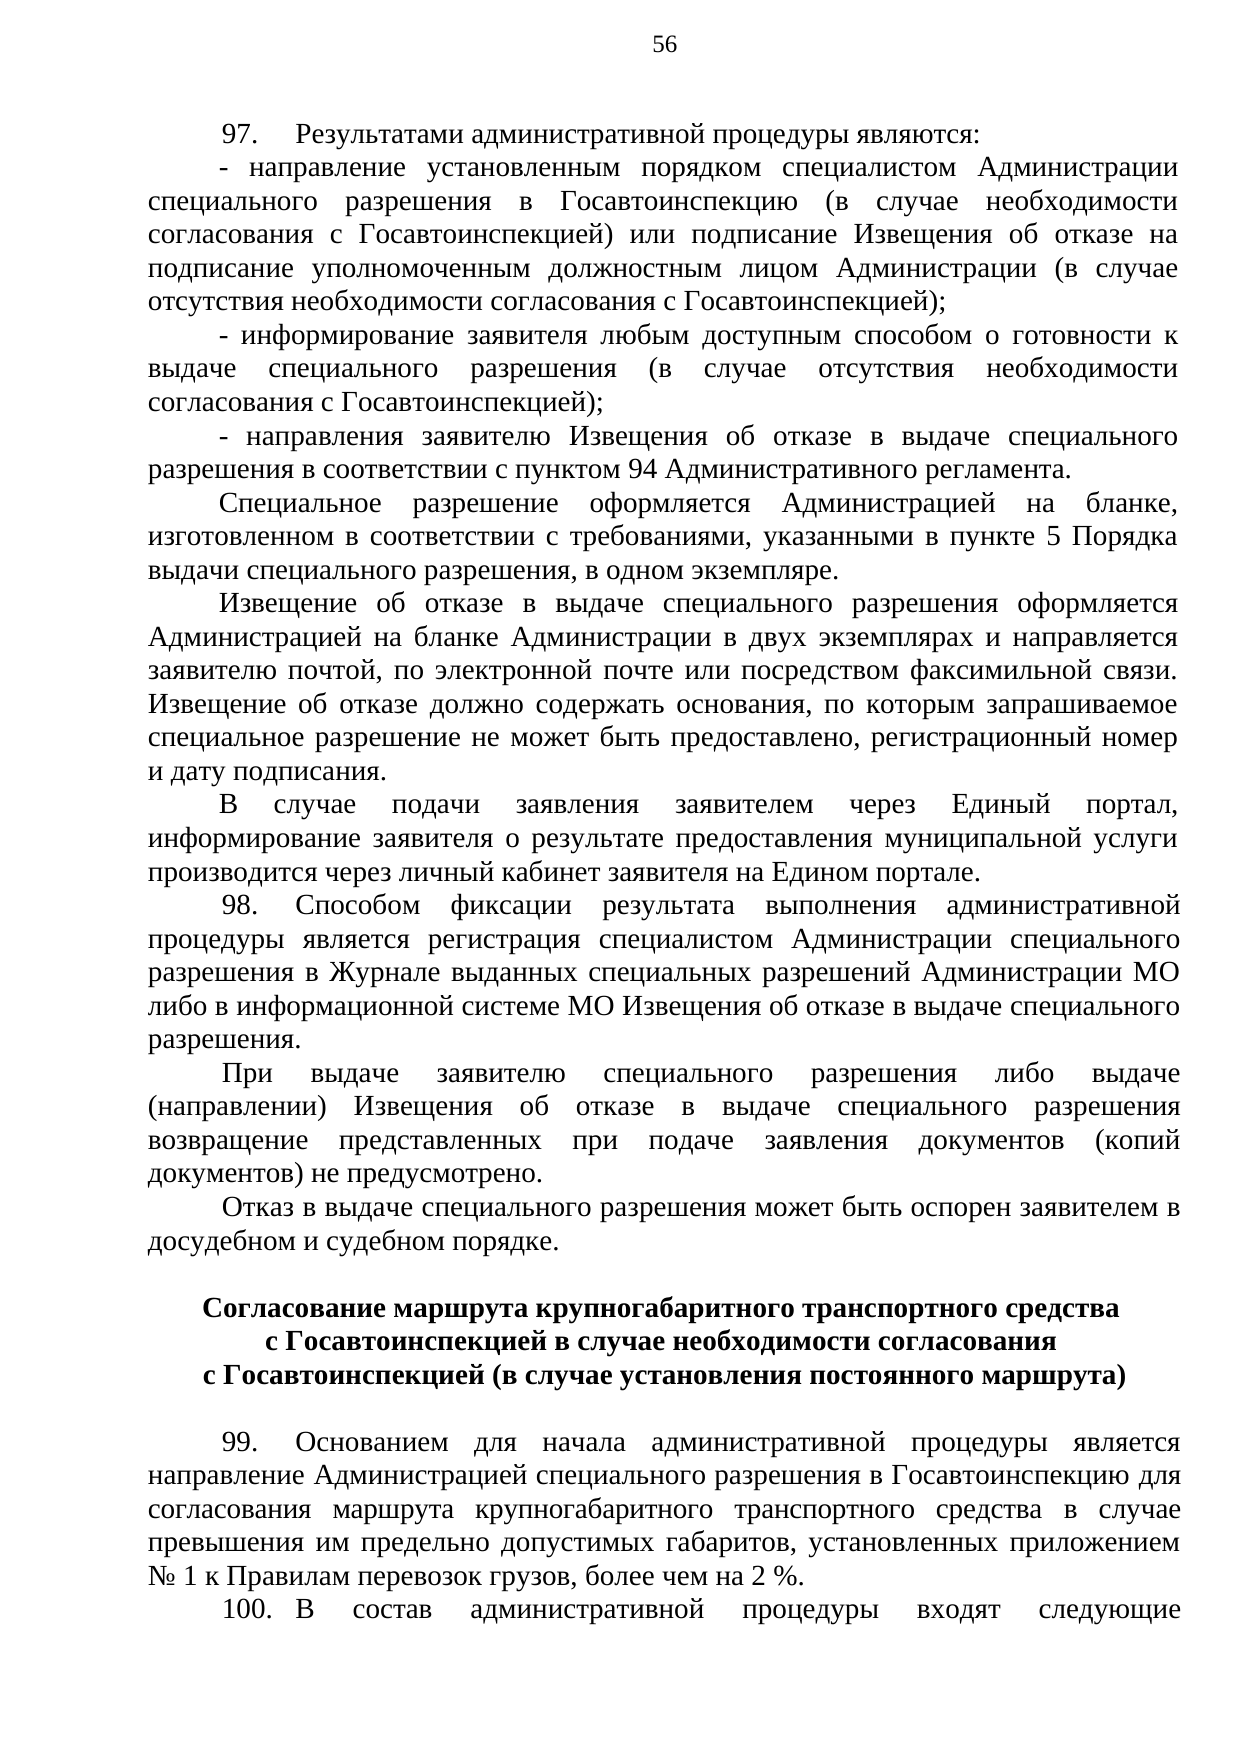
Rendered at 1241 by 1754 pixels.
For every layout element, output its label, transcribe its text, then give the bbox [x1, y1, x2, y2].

text Специальное разрешение оформляется Администрацией на бланке, изготовленном в соответствии с требованиями, указанными в пункте 5 Порядка выдачи специального разрешения, в одном экземпляре. [148, 485, 1179, 585]
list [148, 1592, 1181, 1625]
text При выдаче заявителю специального разрешения либо выдаче (направлении) Извещения об отказе в выдаче специального разрешения возвращение представленных при подаче заявления документов (копий документов) не предусмотрено. [148, 1055, 1181, 1189]
text В случае подачи заявления заявителем через Единый портал, информирование заявителя о результате предоставления муниципальной услуги производится через личный кабинет заявителя на Едином портале. [148, 787, 1179, 887]
list Способом фиксации результата выполнения административной процедуры является регистрация специалистом Администрации специального разрешения в Журнале выданных специальных разрешений Администрации МО либо в информационной системе МО Извещения об отказе в выдаче специального разрешения. [148, 887, 1181, 1055]
text Отказ в выдаче специального разрешения может быть оспорен заявителем в досудебном и судебном порядке. [148, 1189, 1181, 1256]
text - направления заявителю Извещения об отказе в выдаче специального разрешения в соответствии с пунктом 94 Административного регламента. [148, 418, 1179, 485]
text Извещение об отказе в выдаче специального разрешения оформляется Администрацией на бланке Администрации в двух экземплярах и направляется заявителю почтой, по электронной почте или посредством факсимильной связи. Извещение об отказе должно содержать основания, по которым запрашиваемое специальное разрешение не может быть предоставлено, регистрационный номер и дату подписания. [148, 585, 1179, 787]
list Результатами административной процедуры являются: [148, 116, 1181, 149]
text - информирование заявителя любым доступным способом о готовности к выдаче специального разрешения (в случае отсутствия необходимости согласования с Госавтоинспекцией); [148, 317, 1179, 418]
text - направление установленным порядком специалистом Администрации специального разрешения в Госавтоинспекцию (в случае необходимости согласования с Госавтоинспекцией) или подписание Извещения об отказе на подписание уполномоченным должностным лицом Администрации (в случае отсутствия необходимости согласования с Госавтоинспекцией); [148, 149, 1179, 317]
text Согласование маршрута крупногабаритного транспортного средства с Госавтоинспекцией в случае необходимости согласования с Госавтоинспекцией (в случае установления постоянного маршрута) [148, 1290, 1181, 1390]
list Основанием для начала административной процедуры является направление Администрацией специального разрешения в Госавтоинспекцию для согласования маршрута крупногабаритного транспортного средства в случае превышения им предельно допустимых габаритов, установленных приложением № 1 к Правилам перевозок грузов, более чем на 2 %. [148, 1424, 1181, 1592]
